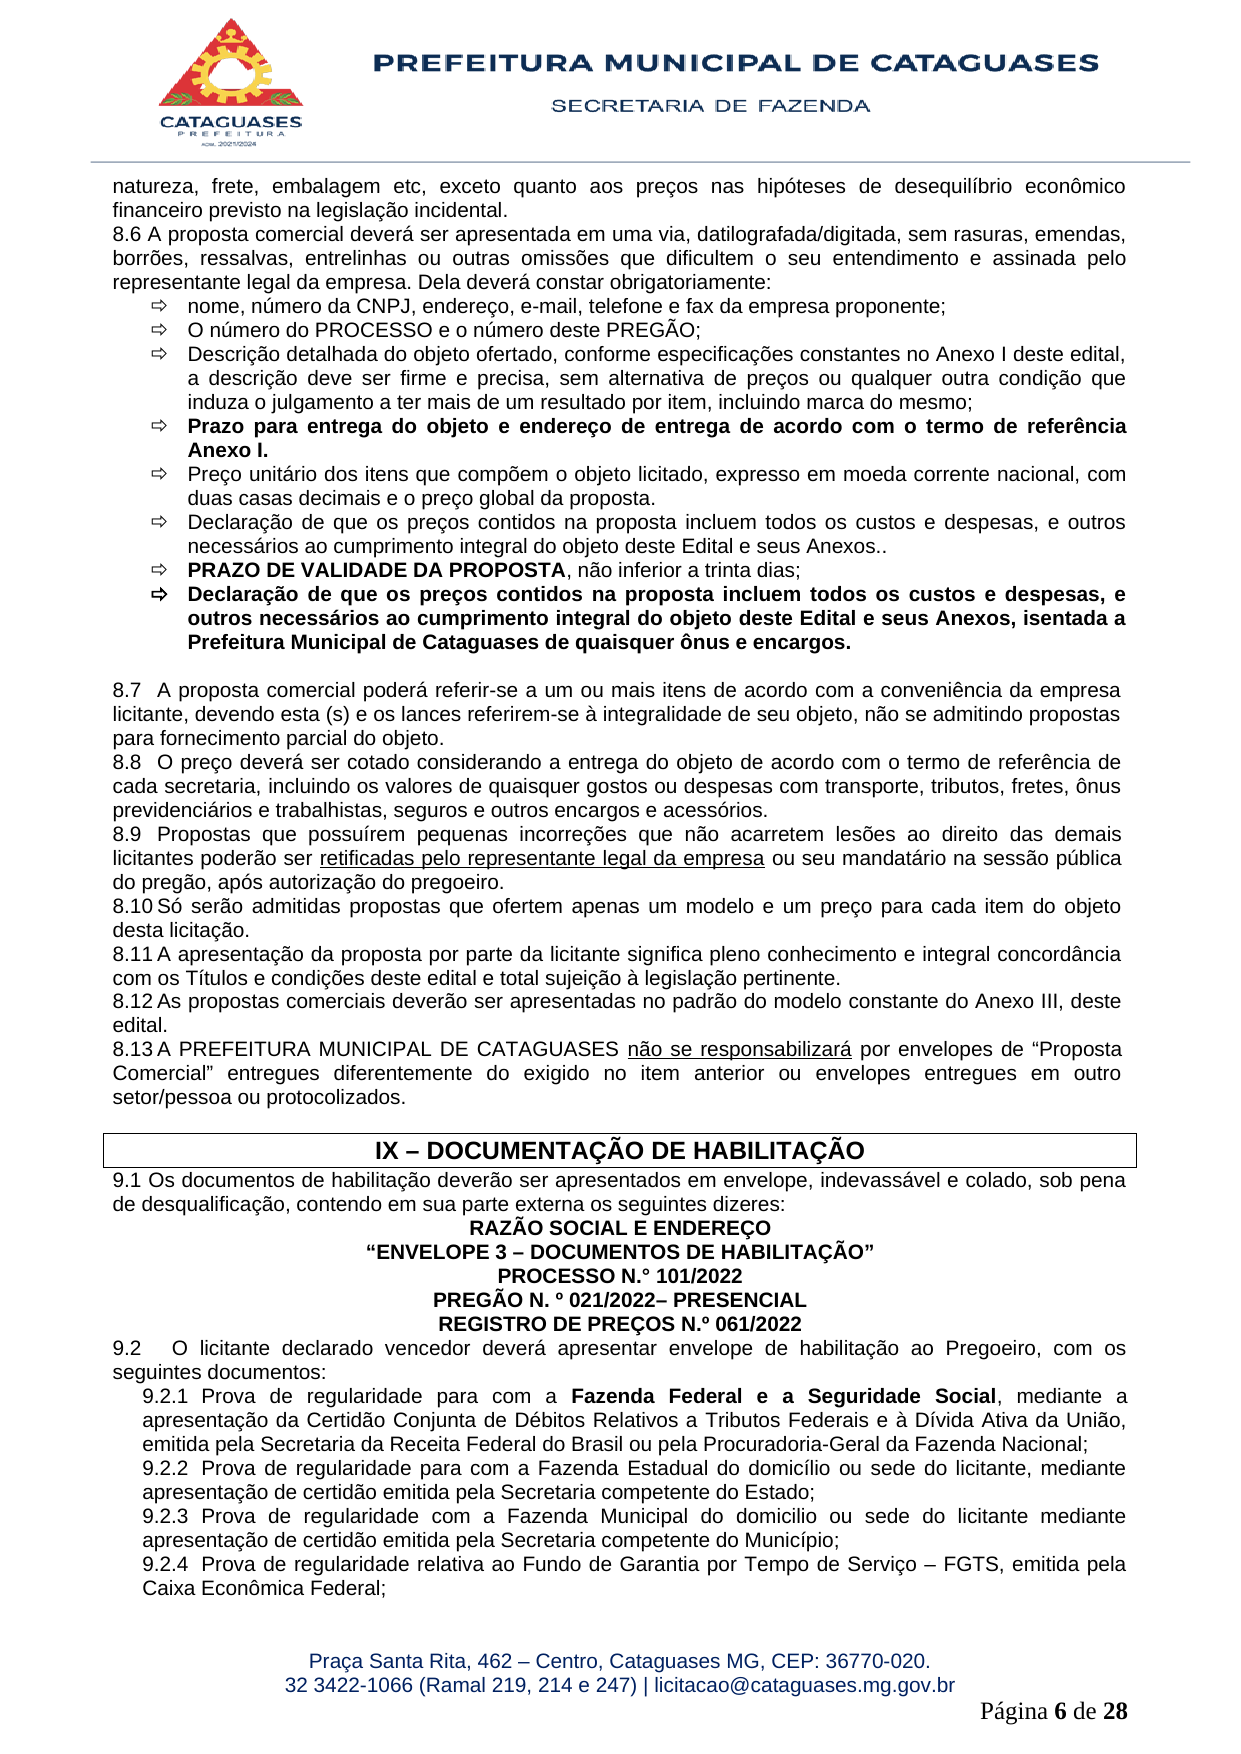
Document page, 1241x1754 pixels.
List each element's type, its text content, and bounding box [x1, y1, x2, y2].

list PRAZO DE VALIDADE DA PROPOSTA, não inferior a trinta dias; [150, 558, 1128, 582]
list Prova de regularidade relativa ao Fundo de Garantia por Tempo de Serviço – FGTS, emitida pela Caixa Econômica Federal; [142, 1551, 1128, 1599]
list Descrição detalhada do objeto ofertado, conforme especificações constantes no Anexo I deste edital, a descrição deve ser firme e precisa, sem alternativa de preços ou qualquer outra condição que induza o julgamento a ter mais de um resultado por item, incluindo marca do mesmo; [150, 342, 1128, 414]
list A apresentação da proposta por parte da licitante significa pleno conhecimento e integral concordância com os Títulos e condições deste edital e total sujeição à legislação pertinente. [112, 941, 1123, 989]
picture [90, 15, 1191, 163]
list O preço deverá ser cotado considerando a entrega do objeto de acordo com o termo de referência de cada secretaria, incluindo os valores de quaisquer gostos ou despesas com transporte, tributos, fretes, ônus previdenciários e trabalhistas, seguros e outros encargos e acessórios. [112, 750, 1123, 822]
list Prova de regularidade para com a Fazenda Estadual do domicílio ou sede do licitante, mediante apresentação de certidão emitida pela Secretaria competente do Estado; [142, 1456, 1128, 1503]
text PROCESSO N.° 101/2022 [112, 1264, 1128, 1288]
text RAZÃO SOCIAL E ENDEREÇO [112, 1216, 1128, 1240]
text 8.6 A proposta comercial deverá ser apresentada em uma via, datilografada/digitada, sem rasuras, emendas, borrões, ressalvas, entrelinhas ou outras omissões que dificultem o seu entendimento e assinada pelo representante legal da empresa. Dela deverá constar obrigatoriamente: [112, 222, 1128, 294]
list O licitante declarado vencedor deverá apresentar envelope de habilitação ao Pregoeiro, com os seguintes documentos: [112, 1336, 1128, 1384]
text 9.1 Os documentos de habilitação deverão ser apresentados em envelope, indevassável e colado, sob pena de desqualificação, contendo em sua parte externa os seguintes dizeres: [112, 1168, 1128, 1216]
list O número do PROCESSO e o número deste PREGÃO; [150, 318, 1128, 342]
text PREGÃO N. º 021/2022– PRESENCIAL [112, 1288, 1128, 1312]
list Declaração de que os preços contidos na proposta incluem todos os custos e despesas, e outros necessários ao cumprimento integral do objeto deste Edital e seus Anexos, isentada a Prefeitura Municipal de Cataguases de quaisquer ônus e encargos. [150, 582, 1128, 654]
list Prazo para entrega do objeto e endereço de entrega de acordo com o termo de referência Anexo I. [150, 414, 1128, 462]
list A proposta comercial poderá referir-se a um ou mais itens de acordo com a conveniência da empresa licitante, devendo esta (s) e os lances referirem-se à integralidade de seu objeto, não se admitindo propostas para fornecimento parcial do objeto. [112, 678, 1123, 750]
list A PREFEITURA MUNICIPAL DE CATAGUASES não se responsabilizará por envelopes de “Proposta Comercial” entregues diferentemente do exigido no item anterior ou envelopes entregues em outro setor/pessoa ou protocolizados. [112, 1037, 1123, 1109]
list Prova de regularidade com a Fazenda Municipal do domicilio ou sede do licitante mediante apresentação de certidão emitida pela Secretaria competente do Município; [142, 1503, 1128, 1551]
text IX – DOCUMENTAÇÃO DE HABILITAÇÃO [104, 1134, 1136, 1167]
list Declaração de que os preços contidos na proposta incluem todos os custos e despesas, e outros necessários ao cumprimento integral do objeto deste Edital e seus Anexos.. [150, 510, 1128, 558]
list Propostas que possuírem pequenas incorreções que não acarretem lesões ao direito das demais licitantes poderão ser retificadas pelo representante legal da empresa ou seu mandatário na sessão pública do pregão, após autorização do pregoeiro. [112, 822, 1123, 893]
list Prova de regularidade para com a Fazenda Federal e a Seguridade Social, mediante a apresentação da Certidão Conjunta de Débitos Relativos a Tributos Federais e à Dívida Ativa da União, emitida pela Secretaria da Receita Federal do Brasil ou pela Procuradoria-Geral da Fazenda Nacional; [142, 1384, 1128, 1456]
list nome, número da CNPJ, endereço, e-mail, telefone e fax da empresa proponente; [150, 294, 1128, 318]
list As propostas comerciais deverão ser apresentadas no padrão do modelo constante do Anexo III, deste edital. [112, 989, 1123, 1037]
list Preço unitário dos itens que compõem o objeto licitado, expresso em moeda corrente nacional, com duas casas decimais e o preço global da proposta. [150, 462, 1128, 510]
list Só serão admitidas propostas que ofertem apenas um modelo e um preço para cada item do objeto desta licitação. [112, 893, 1123, 941]
text REGISTRO DE PREÇOS N.º 061/2022 [112, 1312, 1128, 1336]
text “ENVELOPE 3 – DOCUMENTOS DE HABILITAÇÃO” [112, 1240, 1128, 1264]
